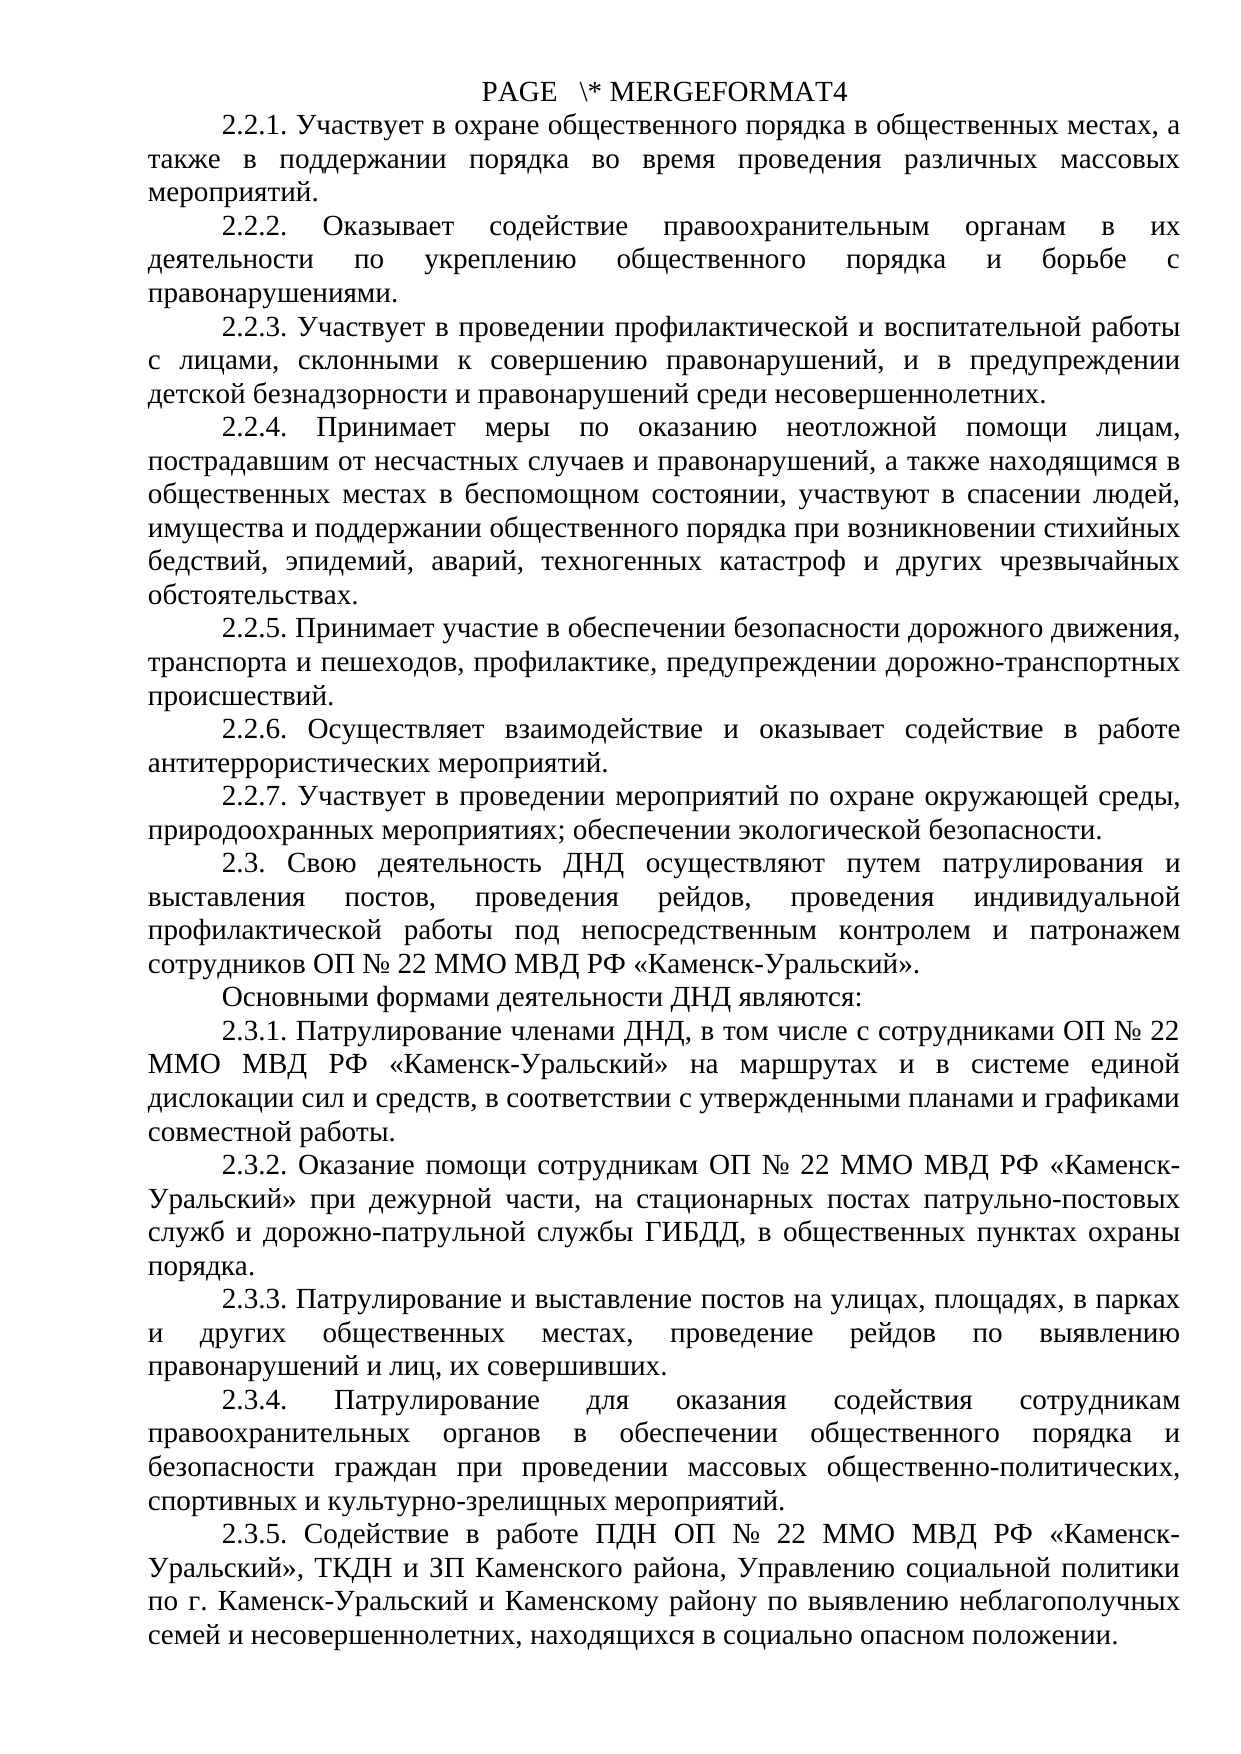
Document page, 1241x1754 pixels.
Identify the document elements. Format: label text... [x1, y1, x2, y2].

text 2.2.1. Участвует в охране общественного порядка в общественных местах, а также в поддержании порядка во время проведения различных массовых мероприятий. [148, 107, 1181, 208]
text 2.2.4. Принимает меры по оказанию неотложной помощи лицам, пострадавшим от несчастных случаев и правонарушений, а также находящимся в общественных местах в беспомощном состоянии, участвуют в спасении людей, имущества и поддержании общественного порядка при возникновении стихийных бедствий, эпидемий, аварий, техногенных катастроф и других чрезвычайных обстоятельствах. [148, 409, 1181, 611]
text 2.2.3. Участвует в проведении профилактической и воспитательной работы с лицами, склонными к совершению правонарушений, и в предупреждении детской безнадзорности и правонарушений среди несовершеннолетних. [148, 309, 1181, 409]
text 2.2.2. Оказывает содействие правоохранительным органам в их деятельности по укреплению общественного порядка и борьбе с правонарушениями. [148, 208, 1181, 309]
text 2.3. Свою деятельность ДНД осуществляют путем патрулирования и выставления постов, проведения рейдов, проведения индивидуальной профилактической работы под непосредственным контролем и патронажем сотрудников ОП № 22 ММО МВД РФ «Каменск-Уральский». [148, 845, 1181, 979]
text 2.3.1. Патрулирование членами ДНД, в том числе с сотрудниками ОП № 22 ММО МВД РФ «Каменск-Уральский» на маршрутах и в системе единой дислокации сил и средств, в соответствии с утвержденными планами и графиками совместной работы. [148, 1013, 1181, 1147]
text 2.2.5. Принимает участие в обеспечении безопасности дорожного движения, транспорта и пешеходов, профилактике, предупреждении дорожно-транспортных происшествий. [148, 611, 1181, 711]
text 2.3.4. Патрулирование для оказания содействия сотрудникам правоохранительных органов в обеспечении общественного порядка и безопасности граждан при проведении массовых общественно-политических, спортивных и культурно-зрелищных мероприятий. [148, 1382, 1181, 1516]
text Основными формами деятельности ДНД являются: [148, 979, 1181, 1013]
text 2.2.6. Осуществляет взаимодействие и оказывает содействие в работе антитеррористических мероприятий. [148, 711, 1181, 778]
text 2.3.5. Содействие в работе ПДН ОП № 22 ММО МВД РФ «Каменск-Уральский», ТКДН и ЗП Каменского района, Управлению социальной политики по г. Каменск-Уральский и Каменскому району по выявлению неблагополучных семей и несовершеннолетних, находящихся в социально опасном положении. [148, 1516, 1181, 1650]
text 2.2.7. Участвует в проведении мероприятий по охране окружающей среды, природоохранных мероприятиях; обеспечении экологической безопасности. [148, 778, 1181, 845]
text 2.3.2. Оказание помощи сотрудникам ОП № 22 ММО МВД РФ «Каменск-Уральский» при дежурной части, на стационарных постах патрульно-постовых служб и дорожно-патрульной службы ГИБДД, в общественных пунктах охраны порядка. [148, 1147, 1181, 1281]
text 2.3.3. Патрулирование и выставление постов на улицах, площадях, в парках и других общественных местах, проведение рейдов по выявлению правонарушений и лиц, их совершивших. [148, 1281, 1181, 1382]
